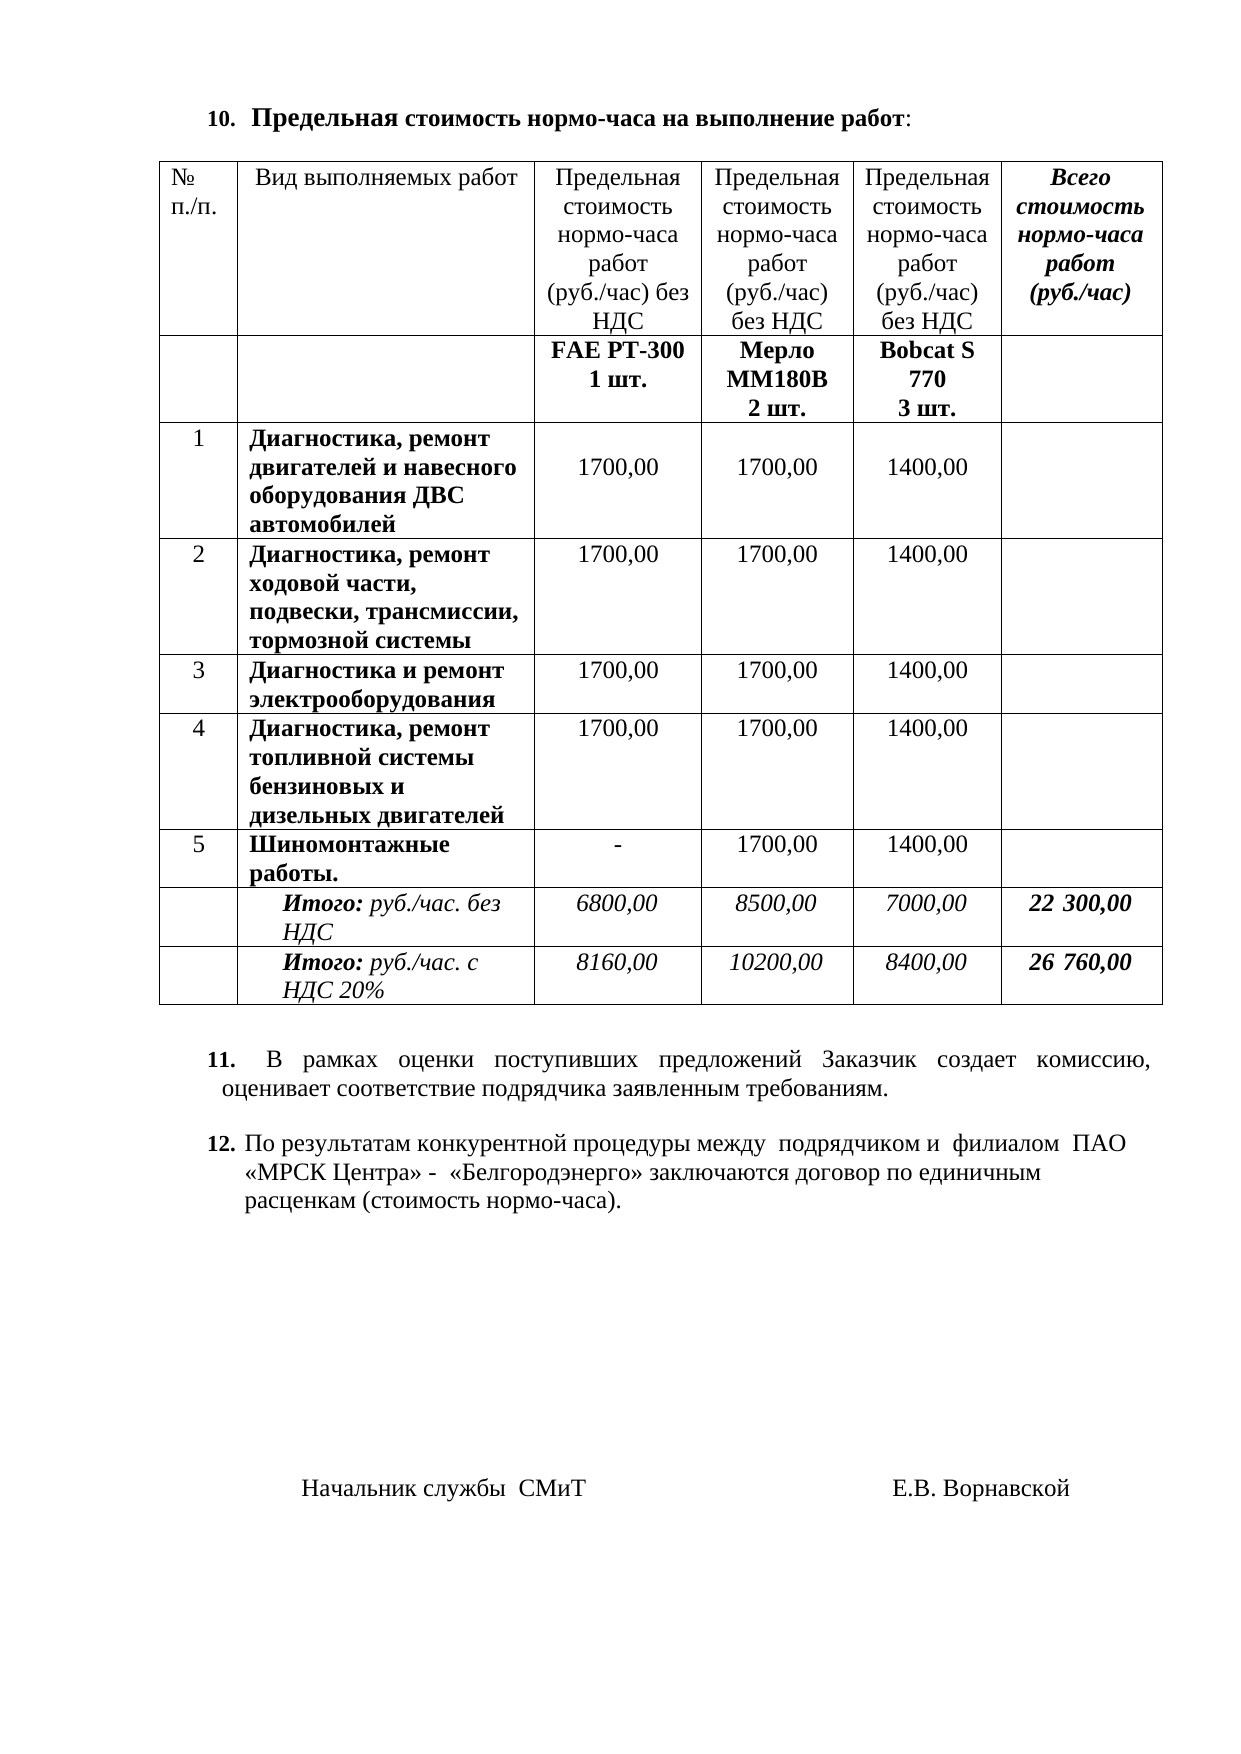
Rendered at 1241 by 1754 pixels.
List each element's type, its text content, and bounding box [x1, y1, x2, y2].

list Предельная стоимость нормо-часа на выполнение работ: [207, 101, 1152, 132]
table_cell Bobcat S 770 3 шт. [854, 336, 1001, 422]
table_cell 4 [160, 714, 237, 828]
table_cell 1700,00 [702, 423, 853, 538]
table_cell 8400,00 [854, 947, 1001, 1004]
table_cell 10200,00 [702, 947, 853, 1004]
table_cell 3 [160, 655, 237, 712]
table_cell 1 [160, 423, 237, 538]
table_header № п./п. [160, 162, 237, 334]
table_cell [238, 336, 534, 422]
table_cell Итого: руб./час. с НДС 20% [238, 947, 534, 1004]
table_cell 26 760,00 [1002, 947, 1162, 1004]
table_cell [160, 336, 237, 422]
table_header Предельная стоимость нормо-часа работ (руб./час) без НДС [854, 162, 1001, 334]
table_cell [1002, 336, 1162, 422]
table_header Всего стоимость нормо-часа работ (руб./час) [1002, 162, 1162, 334]
table_cell Диагностика, ремонт топливной системы бензиновых и дизельных двигателей [238, 714, 534, 828]
table_cell 1700,00 [702, 714, 853, 828]
text Начальник службы СМиТ Е.В. Ворнавской [89, 1473, 1152, 1502]
table_cell Диагностика и ремонт электрооборудования [238, 655, 534, 712]
table_cell [1002, 539, 1162, 654]
table_cell [160, 888, 237, 946]
table_header Вид выполняемых работ [238, 162, 534, 334]
table_cell 1700,00 [702, 655, 853, 712]
table_cell 5 [160, 830, 237, 887]
table_cell - [535, 830, 701, 887]
table_cell Диагностика, ремонт ходовой части, подвески, трансмиссии, тормозной системы [238, 539, 534, 654]
table_cell 1400,00 [854, 539, 1001, 654]
table_cell Шиномонтажные работы. [238, 830, 534, 887]
table_cell 2 [160, 539, 237, 654]
table_cell [1002, 714, 1162, 828]
table_cell 1400,00 [854, 830, 1001, 887]
table_cell FAE РТ-300 1 шт. [535, 336, 701, 422]
table_cell [1002, 830, 1162, 887]
table_cell 22 300,00 [1002, 888, 1162, 946]
list По результатам конкурентной процедуры между подрядчиком и филиалом ПАО «МРСК Центра» - «Белгородэнерго» заключаются договор по единичным расценкам (стоимость нормо-часа). [207, 1128, 1152, 1214]
table_header Предельная стоимость нормо-часа работ (руб./час) без НДС [702, 162, 853, 334]
table_cell [1002, 423, 1162, 538]
table_header Предельная стоимость нормо-часа работ (руб./час) без НДС [535, 162, 701, 334]
table_cell 1400,00 [854, 655, 1001, 712]
table_cell 1700,00 [535, 655, 701, 712]
table_cell Mерло ММ180В 2 шт. [702, 336, 853, 422]
table_cell 8160,00 [535, 947, 701, 1004]
table_cell 8500,00 [702, 888, 853, 946]
table_cell [1002, 655, 1162, 712]
table_cell Диагностика, ремонт двигателей и навесного оборудования ДВС автомобилей [238, 423, 534, 538]
table_cell 1700,00 [535, 714, 701, 828]
table_cell [160, 947, 237, 1004]
list В рамках оценки поступивших предложений Заказчик создает комиссию, оценивает соответствие подрядчика заявленным требованиям. [207, 1044, 1152, 1101]
table_cell Итого: руб./час. без НДС [238, 888, 534, 946]
table_cell 1700,00 [702, 830, 853, 887]
table_cell 1700,00 [535, 423, 701, 538]
table_cell 1400,00 [854, 714, 1001, 828]
table_cell 6800,00 [535, 888, 701, 946]
table_cell 1400,00 [854, 423, 1001, 538]
table_cell 1700,00 [535, 539, 701, 654]
table_cell 7000,00 [854, 888, 1001, 946]
table_cell 1700,00 [702, 539, 853, 654]
